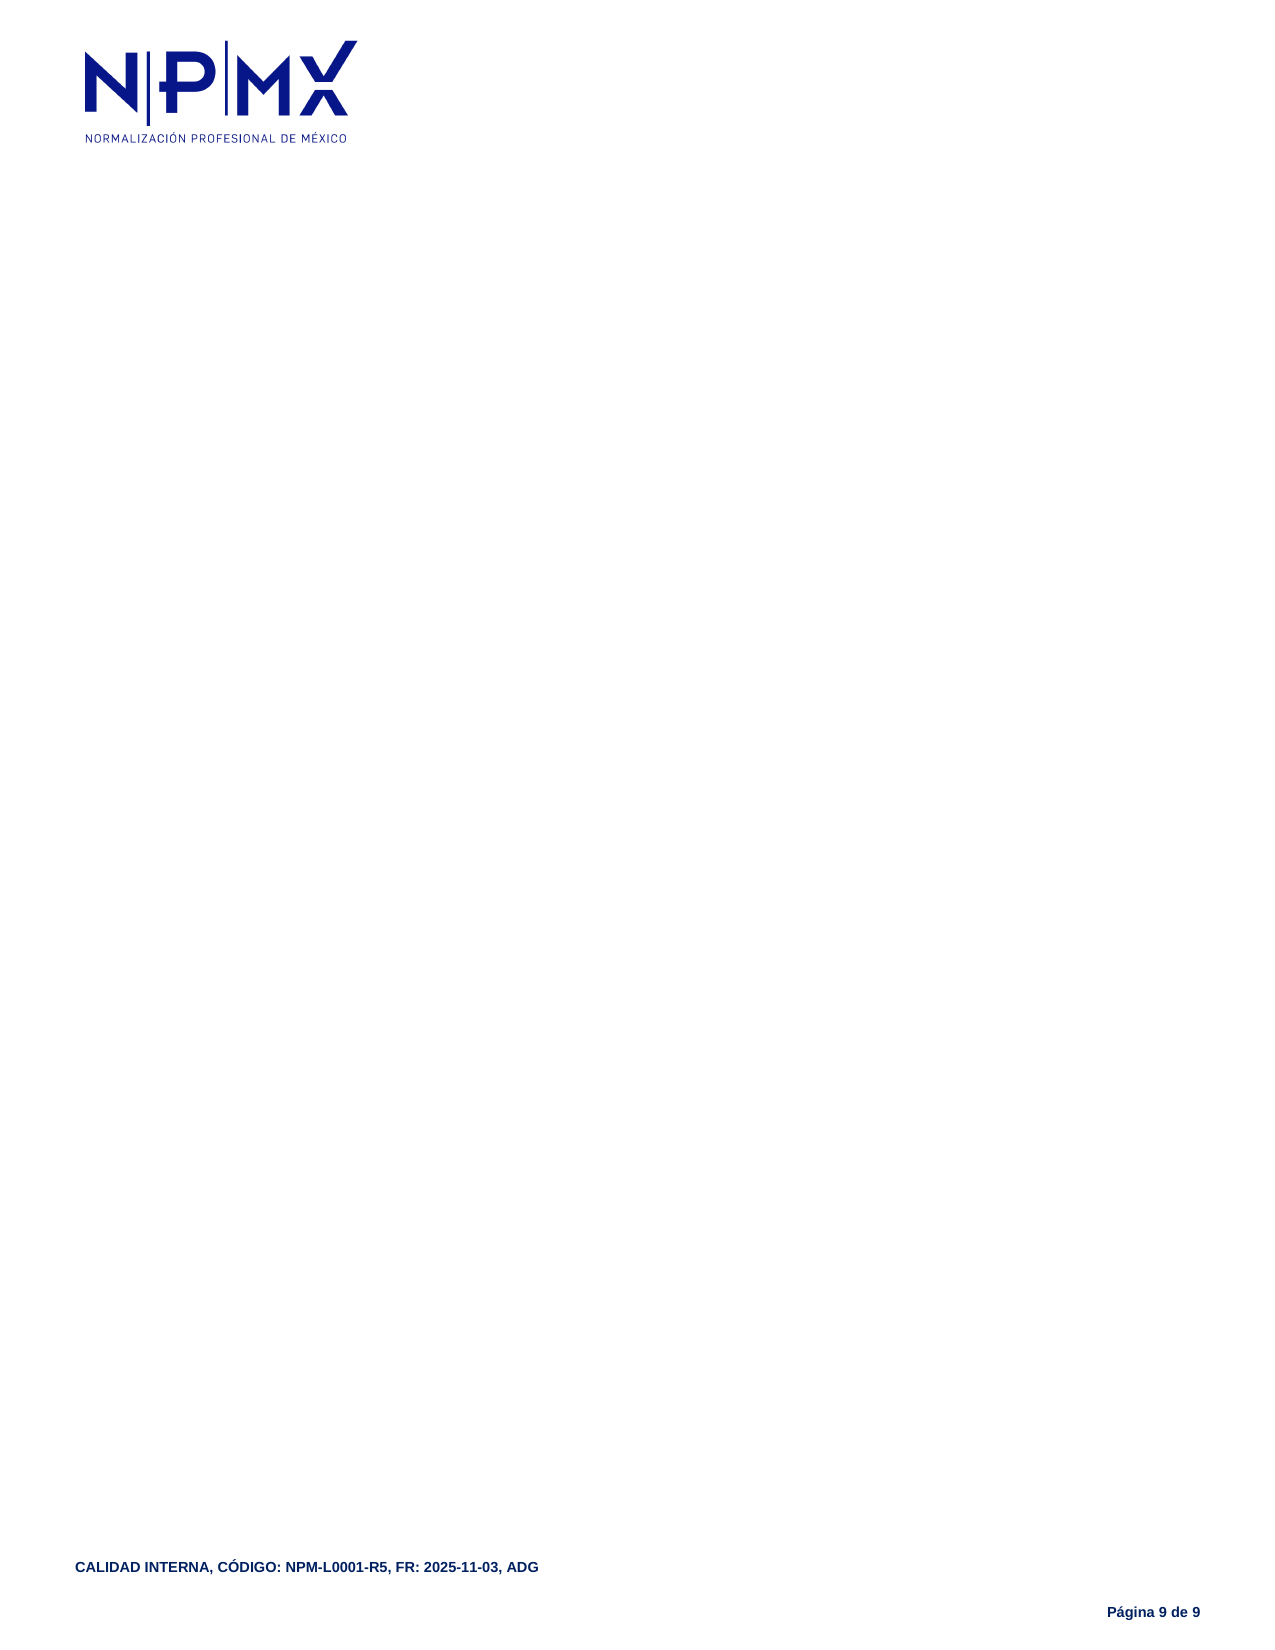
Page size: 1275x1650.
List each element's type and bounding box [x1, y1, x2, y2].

picture [75, 34, 361, 152]
